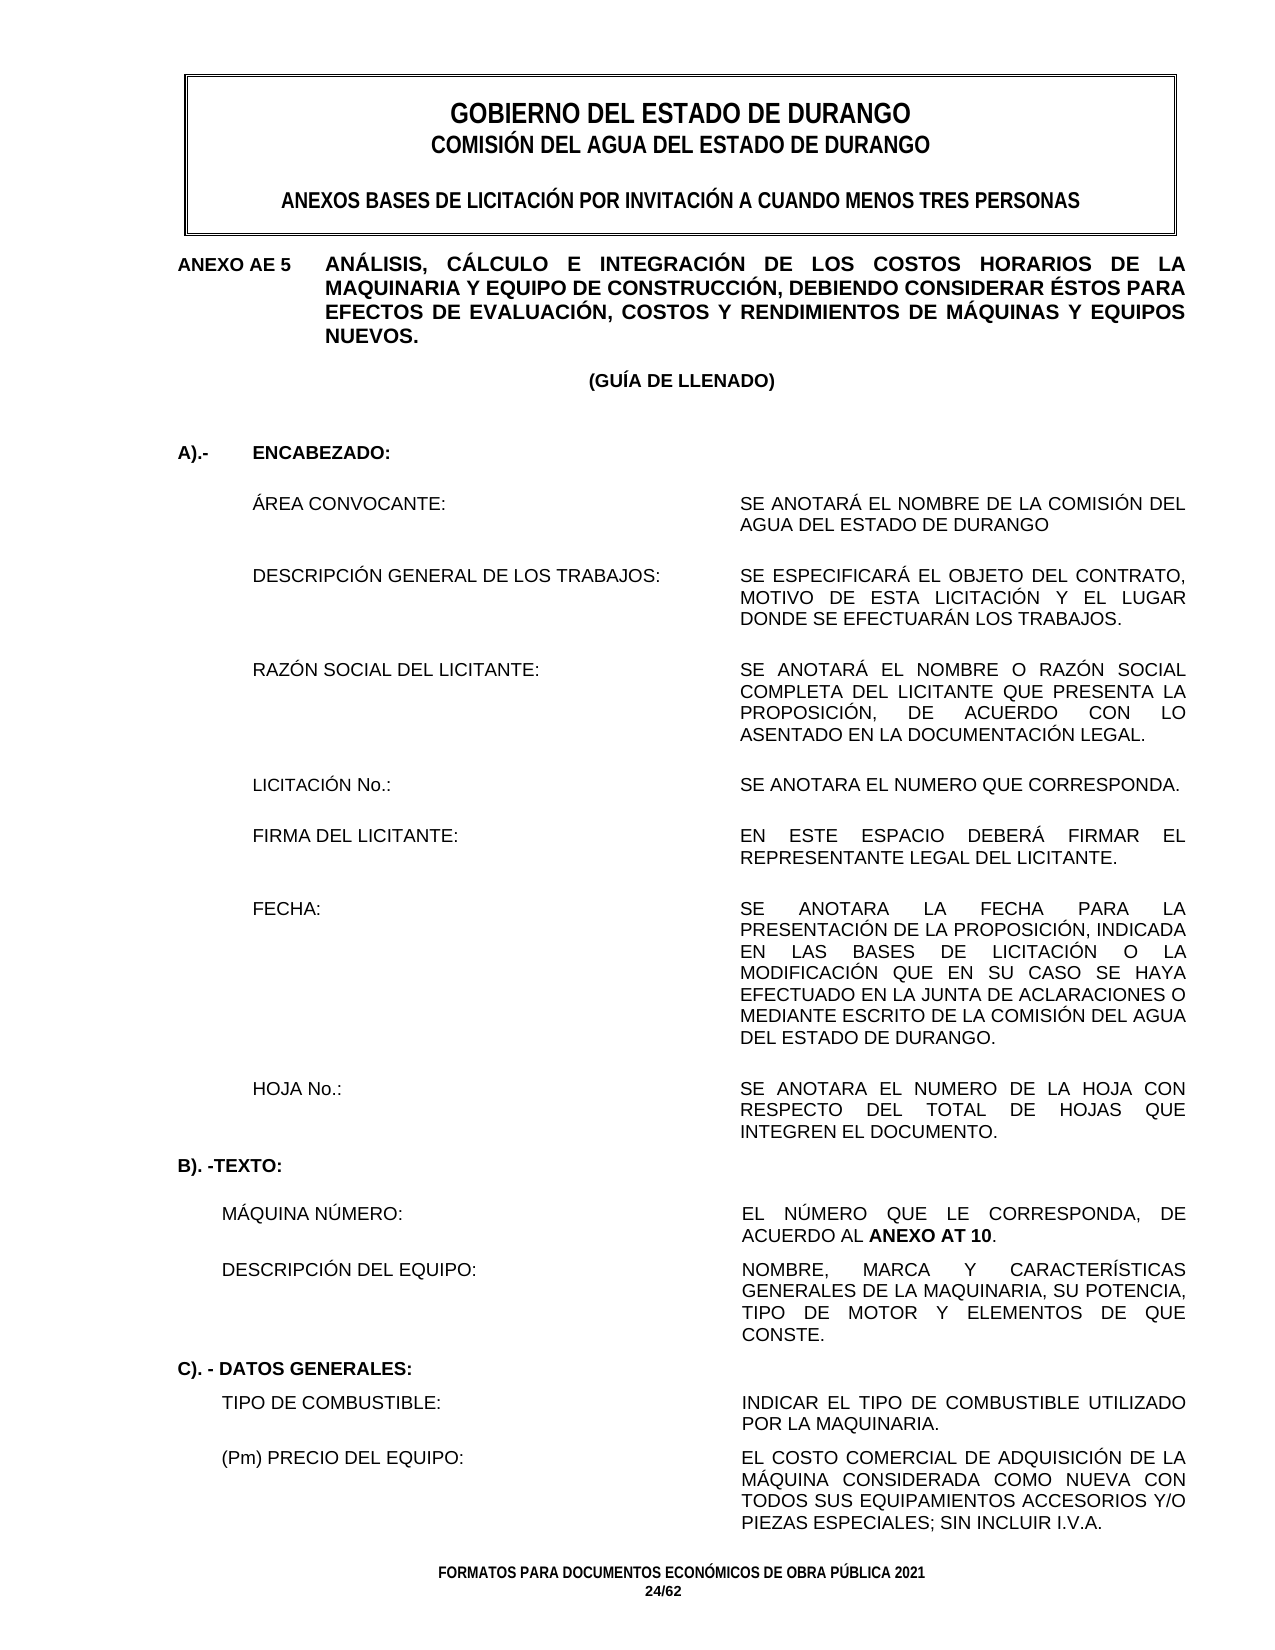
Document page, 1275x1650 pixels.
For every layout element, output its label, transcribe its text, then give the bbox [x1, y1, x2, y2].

text A).- ENCABEZADO: [177, 442, 1111, 463]
text B). -TEXTO: [177, 1154, 1186, 1176]
text FIRMA DEL LICITANTE: EN ESTE ESPACIO DEBERÁ FIRMAR EL REPRESENTANTE LEGAL DEL LICITANTE. [252, 825, 1186, 868]
text (Pm) PRECIO DEL EQUIPO: EL COSTO COMERCIAL DE ADQUISICIÓN DE LA MÁQUINA CONSIDERADA COMO NUEVA CON TODOS SUS EQUIPAMIENTOS ACCESORIOS Y/O PIEZAS ESPECIALES; SIN INCLUIR I.V.A. [221, 1447, 1186, 1533]
text LICITACIÓN No.: SE ANOTARA EL NUMERO QUE CORRESPONDA. [252, 774, 1186, 796]
text DESCRIPCIÓN DEL EQUIPO: NOMBRE, MARCA Y CARACTERÍSTICAS GENERALES DE LA MAQUINARIA, SU POTENCIA, TIPO DE MOTOR Y ELEMENTOS DE QUE CONSTE. [222, 1259, 1186, 1345]
text DESCRIPCIÓN GENERAL DE LOS TRABAJOS: SE ESPECIFICARÁ EL OBJETO DEL CONTRATO, MOTIVO DE ESTA LICITACIÓN Y EL LUGAR DONDE SE EFECTUARÁN LOS TRABAJOS. [252, 565, 1186, 630]
text C). - DATOS GENERALES: [177, 1357, 1186, 1379]
text MÁQUINA NÚMERO: EL NÚMERO QUE LE CORRESPONDA, DE ACUERDO AL ANEXO AT 10. [222, 1203, 1186, 1246]
text RAZÓN SOCIAL DEL LICITANTE: SE ANOTARÁ EL NOMBRE O RAZÓN SOCIAL COMPLETA DEL LICITANTE QUE PRESENTA LA PROPOSICIÓN, DE ACUERDO CON LO ASENTADO EN LA DOCUMENTACIÓN LEGAL. [252, 659, 1186, 745]
text TIPO DE COMBUSTIBLE: INDICAR EL TIPO DE COMBUSTIBLE UTILIZADO POR LA MAQUINARIA. [222, 1391, 1186, 1434]
text FECHA: SE ANOTARA LA FECHA PARA LA PRESENTACIÓN DE LA PROPOSICIÓN, INDICADA EN LAS BASES DE LICITACIÓN O LA MODIFICACIÓN QUE EN SU CASO SE HAYA EFECTUADO EN LA JUNTA DE ACLARACIONES O MEDIANTE ESCRITO DE LA COMISIÓN DEL AGUA DEL ESTADO DE DURANGO. [252, 897, 1186, 1048]
text ÁREA CONVOCANTE: SE ANOTARÁ EL NOMBRE DE LA COMISIÓN DEL AGUA DEL ESTADO DE DURANGO [252, 493, 1186, 536]
text HOJA No.: SE ANOTARA EL NUMERO DE LA HOJA CON RESPECTO DEL TOTAL DE HOJAS QUE INTEGREN EL DOCUMENTO. [252, 1077, 1186, 1142]
